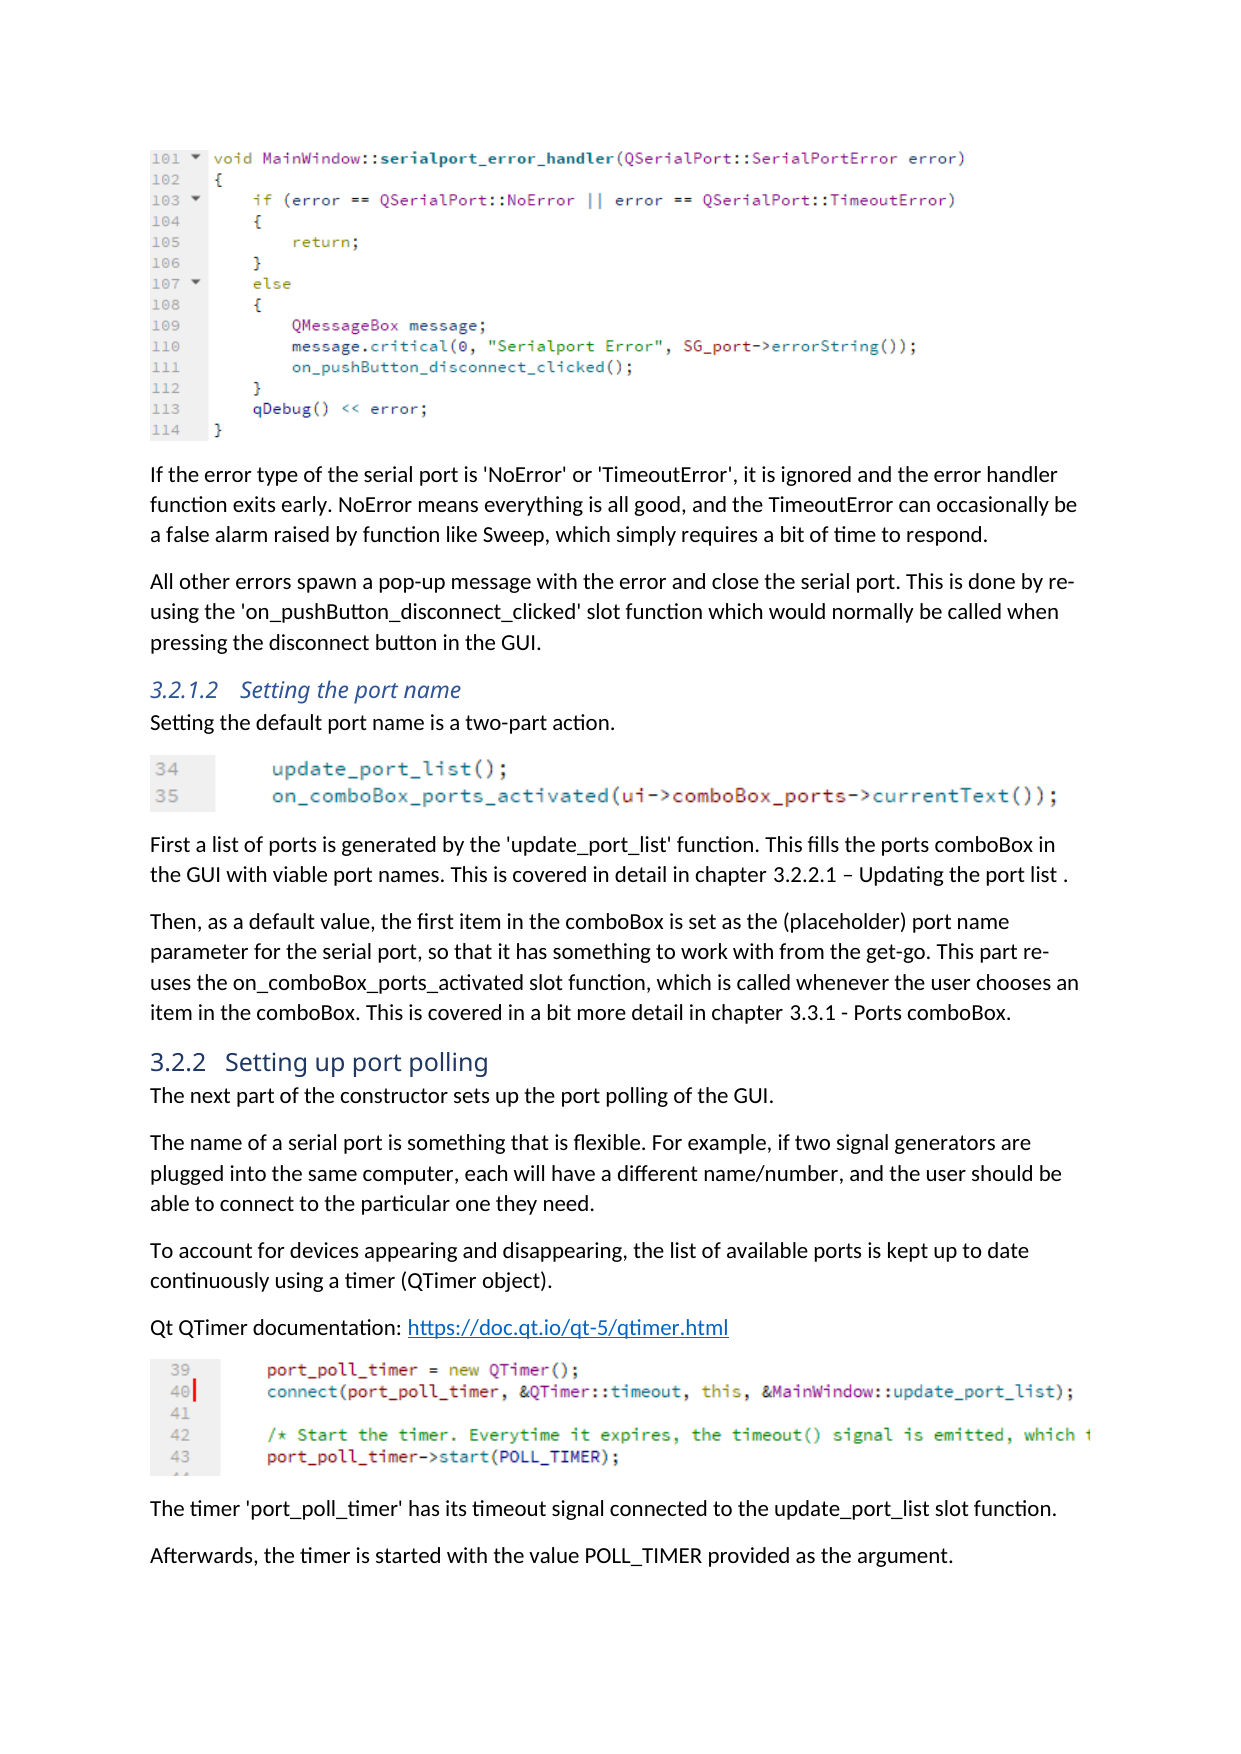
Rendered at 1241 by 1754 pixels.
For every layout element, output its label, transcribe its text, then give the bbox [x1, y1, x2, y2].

picture [150, 150, 967, 441]
subtitle Setting up port polling [150, 1045, 1090, 1079]
text Then, as a default value, the first item in the comboBox is set as the (placeholder) port name parameter for the serial port, so that it has something to work with from the get-go. This part re-uses the on_comboBox_ports_activated slot function, which is called whenever the user chooses an item in the comboBox. This is covered in a bit more detail in chapter 3.3.1 - Ports comboBox. [150, 907, 1090, 1026]
text If the error type of the serial port is 'NoError' or 'TimeoutError', it is ignored and the error handler function exits early. NoError means everything is all good, and the TimeoutError can occasionally be a false alarm raised by function like Sweep, which simply requires a bit of time to respond. [150, 460, 1090, 548]
picture [150, 1359, 1091, 1476]
picture [150, 755, 1063, 812]
text The next part of the constructor sets up the port polling of the GUI. [150, 1082, 1090, 1109]
text Afterwards, the timer is started with the value POLL_TIMER provided as the argument. [150, 1541, 1090, 1569]
text The timer 'port_poll_timer' has its timeout signal connected to the update_port_list slot function. [150, 1494, 1090, 1522]
subtitle Setting the port name [150, 674, 1090, 706]
text All other errors spawn a pop-up message with the error and close the serial port. This is done by re-using the 'on_pushButton_disconnect_clicked' slot function which would normally be called when pressing the disconnect button in the GUI. [150, 567, 1090, 656]
text Qt QTimer documentation: https://doc.qt.io/qt-5/qtimer.html [150, 1313, 1090, 1341]
text The name of a serial port is something that is flexible. For example, if two signal generators are plugged into the same computer, each will have a different name/number, and the user should be able to connect to the particular one they need. [150, 1128, 1090, 1217]
text Setting the default port name is a two-part action. [150, 708, 1090, 736]
text To account for devices appearing and disappearing, the list of available ports is kept up to date continuously using a timer (QTimer object). [150, 1236, 1090, 1294]
text First a list of ports is generated by the 'update_port_list' function. This fills the ports comboBox in the GUI with viable port names. This is covered in detail in chapter 3.2.2.1 – Updating the port list . [150, 830, 1090, 888]
